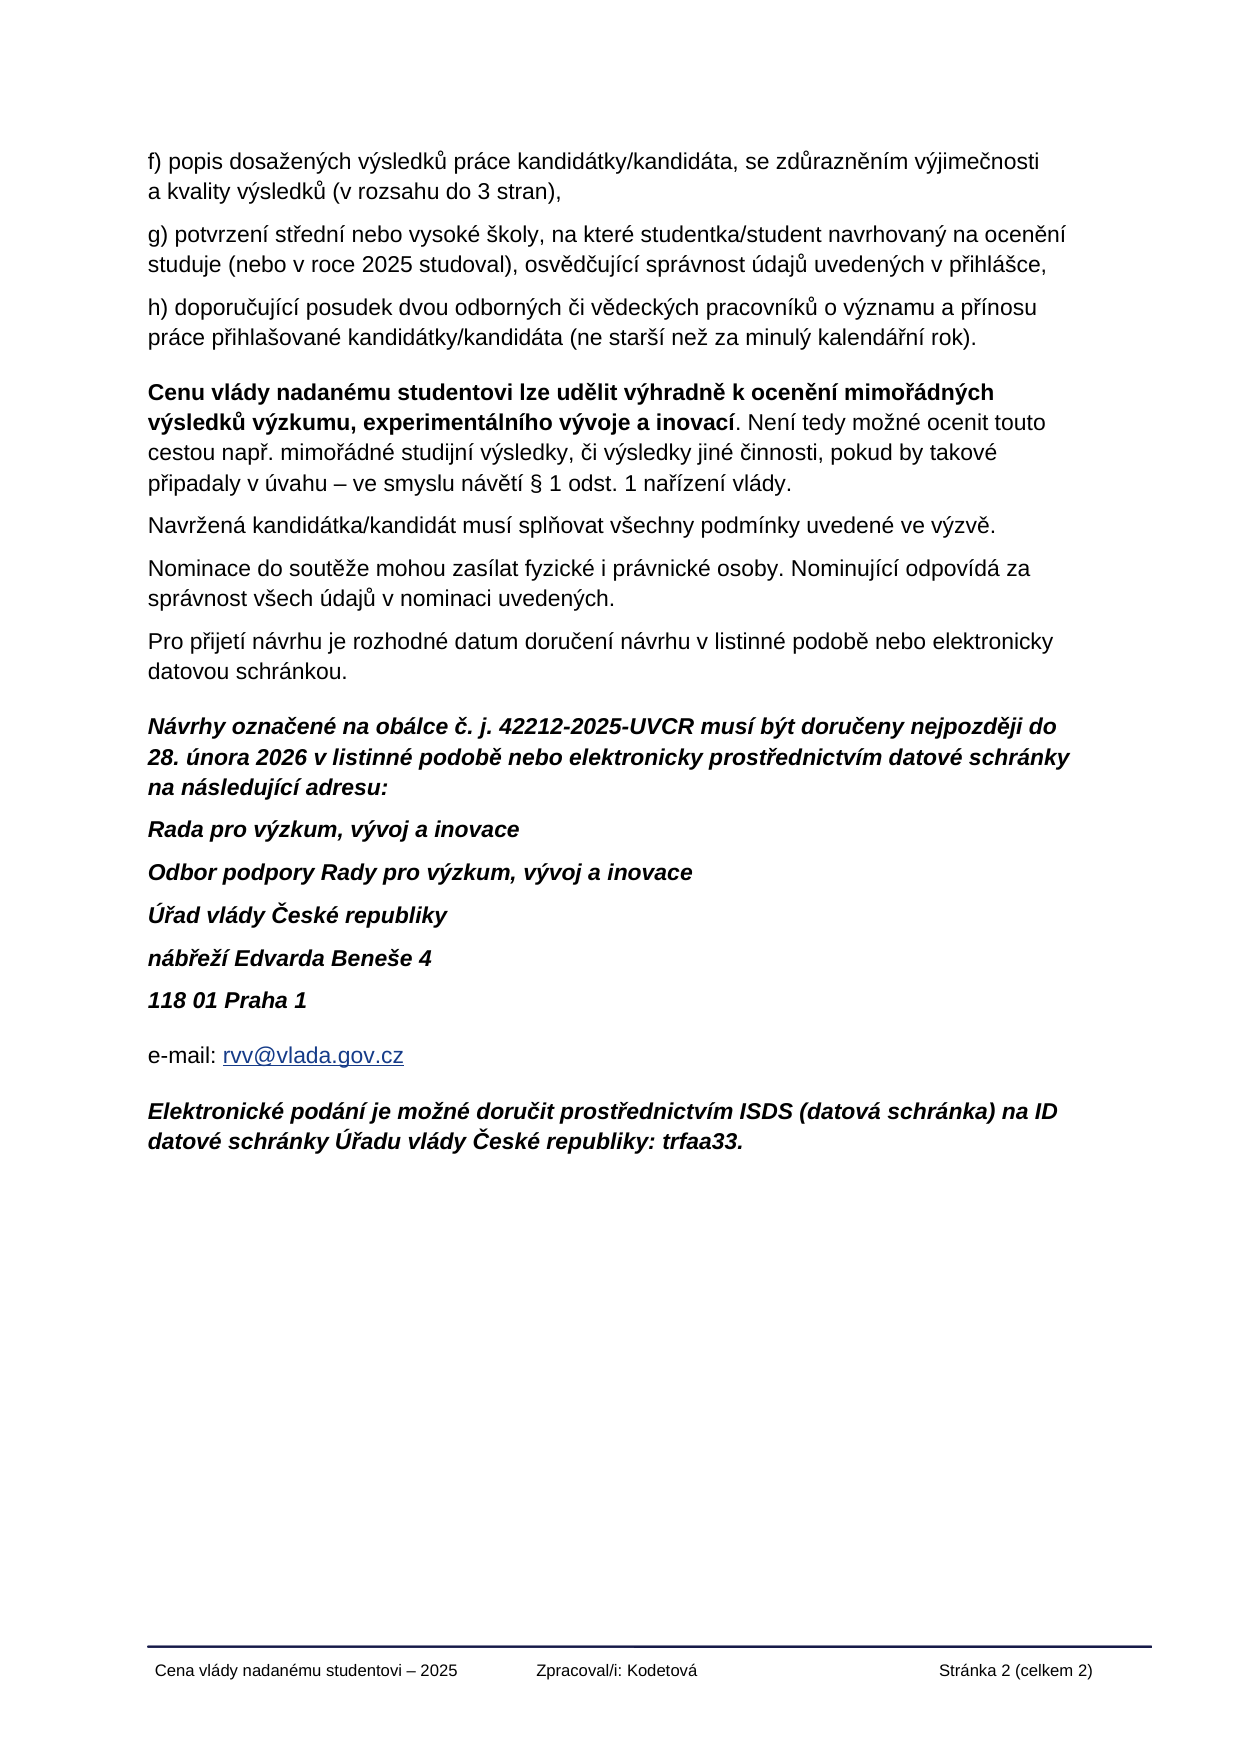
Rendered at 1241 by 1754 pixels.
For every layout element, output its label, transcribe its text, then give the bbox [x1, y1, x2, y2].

text Cenu vlády nadanému studentovi lze udělit výhradně k ocenění mimořádných výsledků výzkumu, experimentálního vývoje a inovací. Není tedy možné ocenit touto cestou např. mimořádné studijní výsledky, či výsledky jiné činnosti, pokud by takové připadaly v úvahu – ve smyslu návětí § 1 odst. 1 nařízení vlády. [148, 379, 1093, 496]
text Návrhy označené na obálce č. j. 42212-2025-UVCR musí být doručeny nejpozději do 28. února 2026 v listinné podobě nebo elektronicky prostřednictvím datové schránky na následující adresu: [148, 713, 1093, 800]
text f) popis dosažených výsledků práce kandidátky/kandidáta, se zdůrazněním výjimečnosti a kvality výsledků (v rozsahu do 3 stran), [148, 148, 1093, 204]
text e-mail: rvv@vlada.gov.cz [148, 1042, 1093, 1069]
text Navržená kandidátka/kandidát musí splňovat všechny podmínky uvedené ve výzvě. [148, 512, 1093, 538]
text Elektronické podání je možné doručit prostřednictvím ISDS (datová schránka) na ID datové schránky Úřadu vlády České republiky: trfaa33. [148, 1098, 1093, 1154]
text g) potvrzení střední nebo vysoké školy, na které studentka/student navrhovaný na ocenění studuje (nebo v roce 2025 studoval), osvědčující správnost údajů uvedených v přihlášce, [148, 221, 1093, 277]
text Nominace do soutěže mohou zasílat fyzické i právnické osoby. Nominující odpovídá za správnost všech údajů v nominaci uvedených. [148, 555, 1093, 611]
text nábřeží Edvarda Beneše 4 [148, 944, 1093, 971]
text Pro přijetí návrhu je rozhodné datum doručení návrhu v listinné podobě nebo elektronicky datovou schránkou. [148, 628, 1093, 684]
text Úřad vlády České republiky [148, 902, 1093, 928]
text Odbor podpory Rady pro výzkum, vývoj a inovace [148, 859, 1093, 885]
text Rada pro výzkum, vývoj a inovace [148, 816, 1093, 843]
text h) doporučující posudek dvou odborných či vědeckých pracovníků o významu a přínosu práce přihlašované kandidátky/kandidáta (ne starší než za minulý kalendářní rok). [148, 293, 1093, 350]
text 118 01 Praha 1 [148, 987, 1093, 1013]
